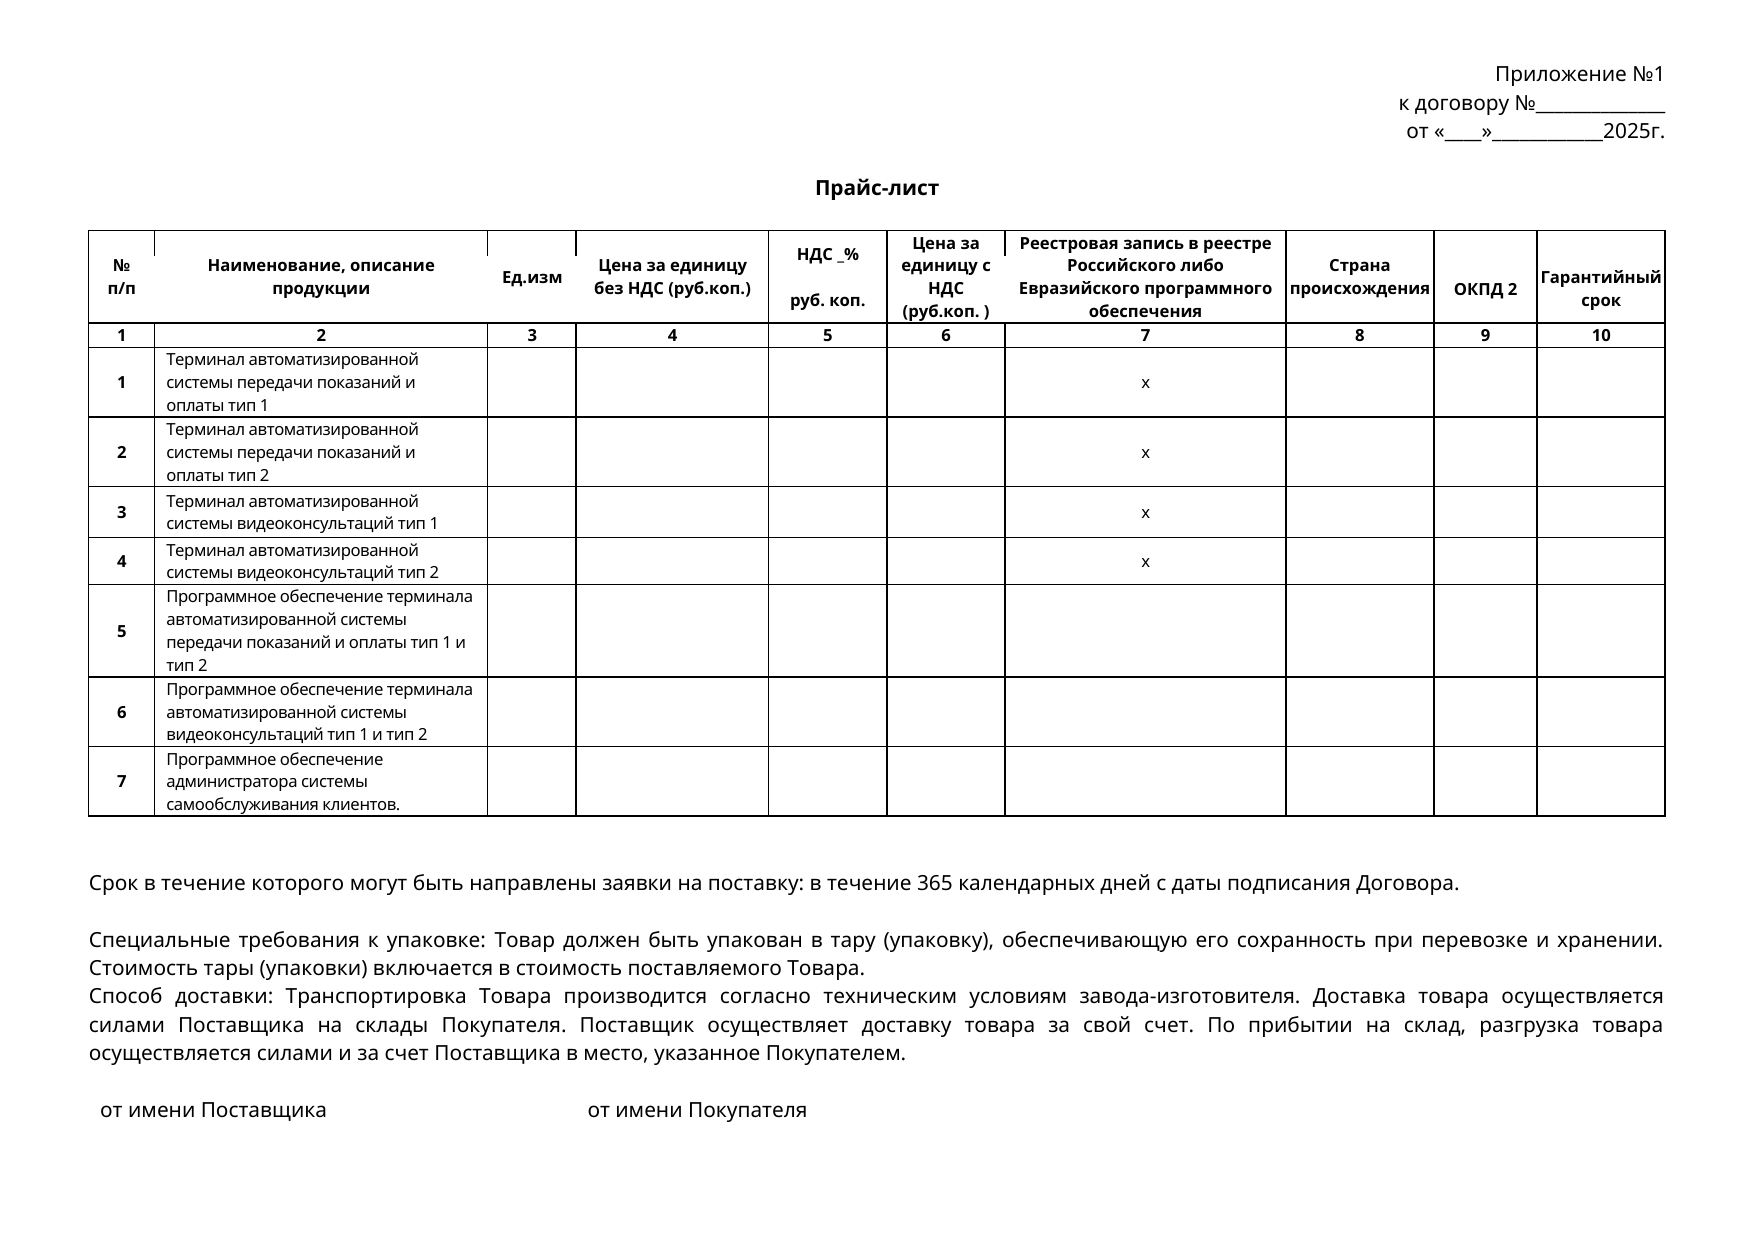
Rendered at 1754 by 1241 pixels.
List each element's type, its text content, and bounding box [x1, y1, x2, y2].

table_cell [888, 678, 1004, 746]
table_cell Гарантийный срок [1538, 254, 1664, 322]
table_header от имени Покупателя [576, 1095, 1107, 1124]
table_cell Терминал автоматизированной системы видеоконсультаций тип 2 [155, 538, 487, 583]
table_header Страна происхождения [1287, 231, 1433, 322]
table_header от имени Поставщика [89, 1095, 576, 1124]
table_cell 7 [89, 747, 154, 815]
table_cell 1 [89, 324, 154, 346]
table_cell [577, 487, 768, 537]
table_cell [1287, 487, 1433, 537]
text Специальные требования к упаковке: Товар должен быть упакован в тару (упаковку), обеспечивающую его сохранность при перевозке и хранении. Стоимость тары (упаковки) включается в стоимость поставляемого Товара. [89, 925, 1665, 982]
table_cell х [1006, 538, 1285, 583]
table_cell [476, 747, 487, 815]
text Срок в течение которого могут быть направлены заявки на поставку: в течение 365 календарных дней с даты подписания Договора. [89, 868, 1665, 896]
table_cell х [1006, 418, 1285, 486]
table_cell [1538, 678, 1664, 746]
table_cell 4 [89, 538, 154, 583]
table_cell Программное обеспечение терминала автоматизированной системы видеоконсультаций тип 1 и тип 2 [155, 678, 487, 746]
table_header Цена за единицу с НДС (руб.коп. ) [888, 231, 1005, 322]
table_cell 9 [1435, 324, 1536, 346]
table_cell [577, 585, 768, 676]
table_cell [1435, 678, 1536, 746]
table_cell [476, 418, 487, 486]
table_cell [488, 487, 575, 537]
table_cell [1006, 678, 1285, 746]
table_cell [769, 538, 886, 583]
table_cell [769, 747, 886, 815]
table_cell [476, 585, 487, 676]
table_cell [577, 538, 768, 583]
table_cell [577, 418, 768, 486]
table_cell [488, 418, 575, 486]
table_cell [488, 348, 575, 416]
table_cell [488, 585, 575, 676]
table_cell [888, 585, 1004, 676]
table_cell 6 [89, 678, 154, 746]
table_cell [1435, 585, 1536, 676]
table_cell [1538, 487, 1664, 537]
table_cell 5 [89, 585, 154, 676]
table_cell [1287, 747, 1433, 815]
table_cell [1538, 348, 1664, 416]
table_header Реестровая запись в реестре Российского либо Евразийского программного обеспечения [1005, 231, 1285, 322]
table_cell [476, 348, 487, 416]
table_cell 5 [769, 324, 886, 346]
table_cell 8 [1287, 324, 1433, 346]
table_cell х [1006, 348, 1285, 416]
table_cell [1435, 538, 1536, 583]
table_cell 6 [888, 324, 1004, 346]
table_cell [1538, 747, 1664, 815]
table_cell 10 [1538, 324, 1664, 346]
table_cell 4 [577, 324, 768, 346]
table_cell [1435, 348, 1536, 416]
table_cell [769, 418, 886, 486]
table_cell [1006, 585, 1285, 676]
table_header Наименование, описание продукции [155, 231, 488, 322]
table_cell ОКПД 2 [1435, 254, 1536, 322]
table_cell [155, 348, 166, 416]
text от «____»____________2025г. [89, 116, 1665, 144]
text Приложение №1 [89, 59, 1665, 88]
table_cell 7 [1006, 324, 1285, 346]
table_cell [769, 348, 886, 416]
table_cell [1538, 538, 1664, 583]
table_cell [1435, 747, 1536, 815]
table_cell [769, 487, 886, 537]
table_cell 3 [89, 487, 154, 537]
table_cell Терминал автоматизированной системы видеоконсультаций тип 1 [155, 487, 487, 537]
table_cell [888, 487, 1004, 537]
table_header № п/п [89, 231, 154, 322]
table_cell 2 [155, 324, 487, 346]
table_cell [888, 538, 1004, 583]
table_header Ед.изм [488, 231, 576, 322]
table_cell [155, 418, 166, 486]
table_cell [577, 348, 768, 416]
table_cell 2 [89, 418, 154, 486]
table_cell [1287, 418, 1433, 486]
text Прайс-лист [89, 173, 1665, 201]
table_cell 3 [488, 324, 575, 346]
table_cell 1 [89, 348, 154, 416]
table_cell [1287, 538, 1433, 583]
table_cell [577, 678, 768, 746]
table_cell [577, 747, 768, 815]
table_header НДС _% руб. коп. [769, 231, 886, 322]
table_header [1538, 231, 1664, 254]
table_cell [488, 538, 575, 583]
table_cell х [1006, 487, 1285, 537]
table_cell [1538, 585, 1664, 676]
table_header Цена за единицу без НДС (руб.коп.) [576, 231, 768, 322]
table_cell [769, 678, 886, 746]
list Способ доставки: Транспортировка Товара производится согласно техническим условиям завода-изготовителя. Доставка товара осуществляется силами Поставщика на склады Покупателя. Поставщик осуществляет доставку товара за свой счет. По прибытии на склад, разгрузка товара осуществляется силами и за счет Поставщика в место, указанное Покупателем. [89, 982, 1665, 1067]
table_cell [1287, 678, 1433, 746]
table_cell [888, 418, 1004, 486]
table_cell [1006, 747, 1285, 815]
table_cell [1287, 348, 1433, 416]
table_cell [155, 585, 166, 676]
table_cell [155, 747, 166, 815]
table_cell [1435, 487, 1536, 537]
table_cell [1538, 418, 1664, 486]
table_cell [888, 747, 1004, 815]
table_cell [488, 747, 575, 815]
table_cell [1287, 585, 1433, 676]
text к договору №______________ [89, 88, 1665, 116]
table_cell [769, 585, 886, 676]
table_header [1435, 231, 1536, 254]
table_cell [888, 348, 1004, 416]
table_cell [1435, 418, 1536, 486]
table_cell [488, 678, 575, 746]
